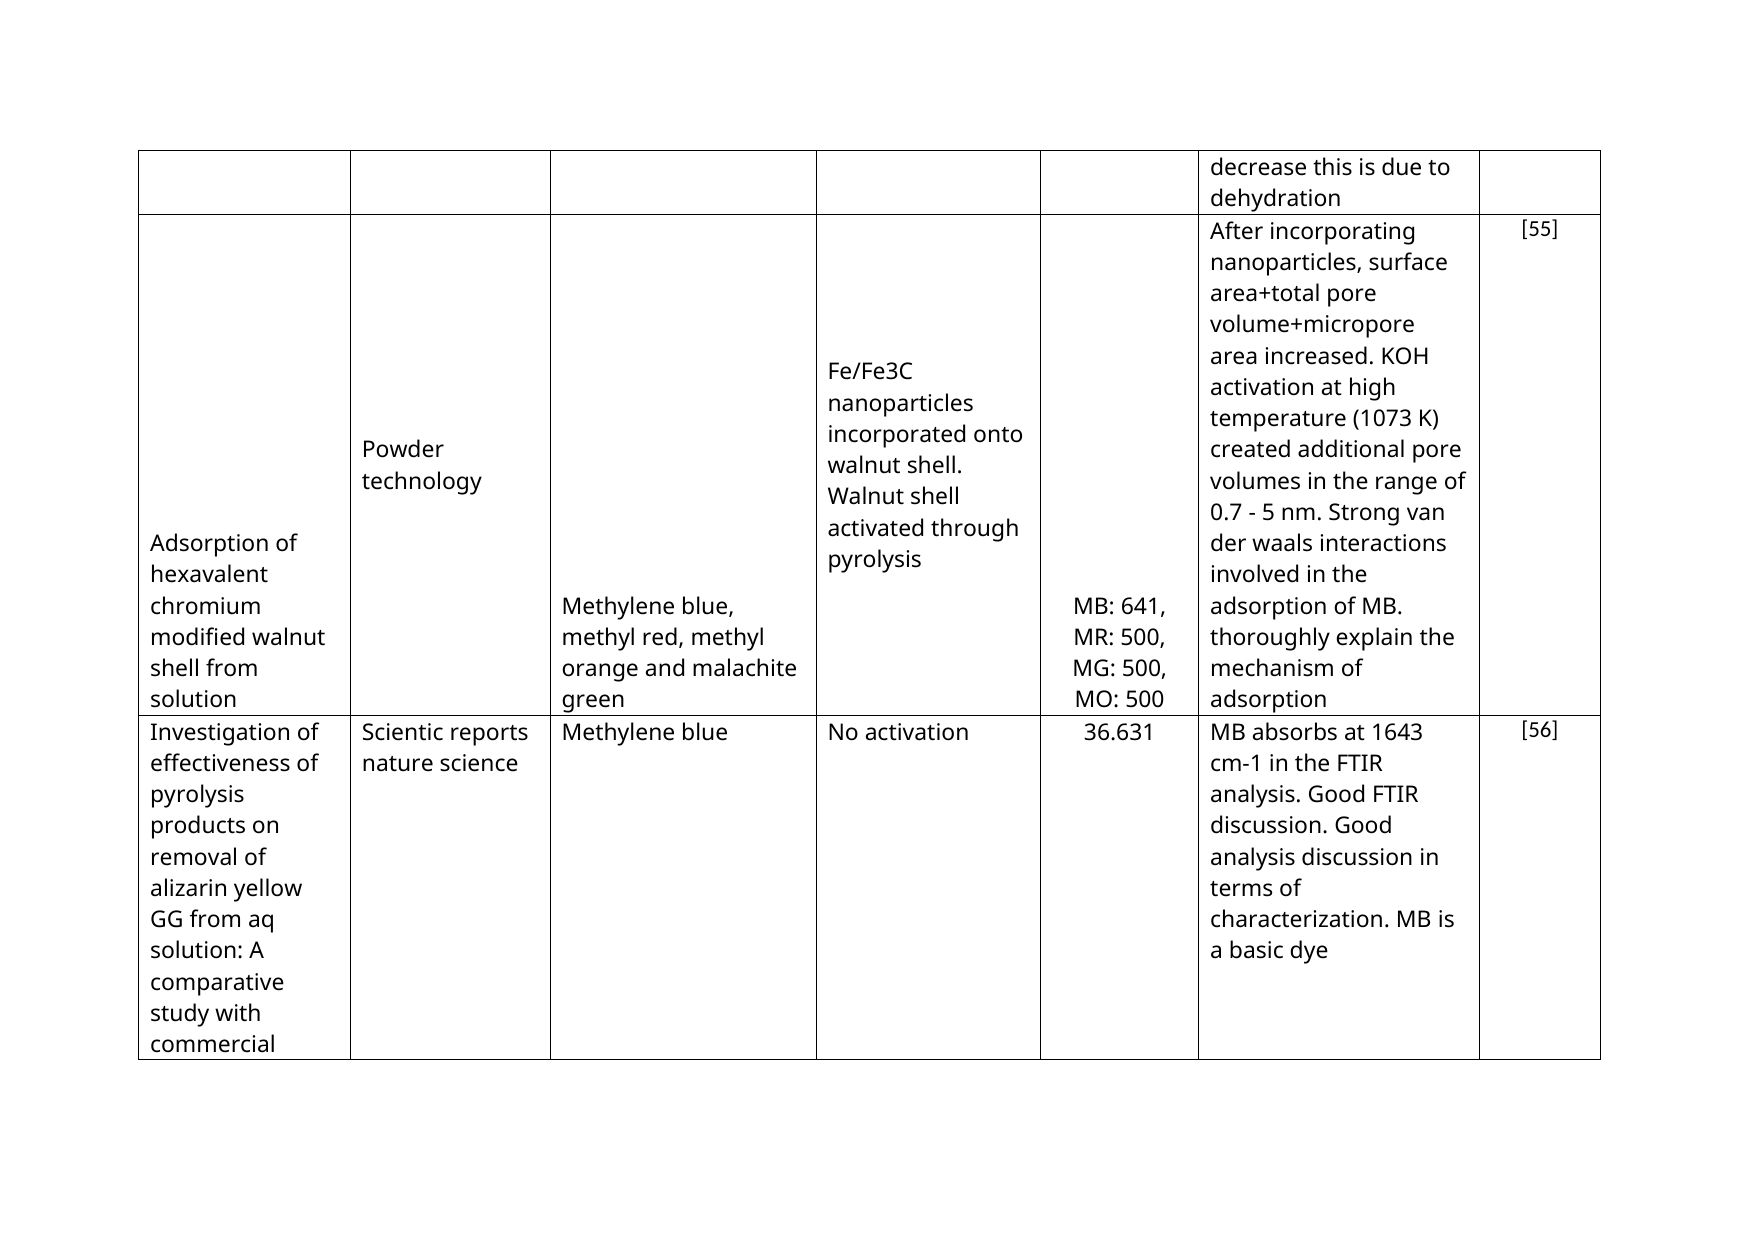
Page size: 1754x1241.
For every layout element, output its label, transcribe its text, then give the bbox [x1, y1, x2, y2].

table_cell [139, 716, 350, 1059]
table_cell Methylene blue [551, 716, 816, 1059]
table_cell Fe/Fe3C nanoparticles incorporated onto walnut shell. Walnut shell activated through pyrolysis [817, 215, 1040, 714]
table_cell 36.631 [1041, 716, 1198, 1059]
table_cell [551, 151, 816, 213]
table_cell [1041, 151, 1198, 213]
table_cell After incorporating nanoparticles, surface area+total pore volume+micropore area increased. KOH activation at high temperature (1073 K) created additional pore volumes in the range of 0.7 - 5 nm. Strong van der waals interactions involved in the adsorption of MB. thoroughly explain the mechanism of adsorption [1199, 215, 1479, 714]
table_cell Methylene blue, methyl red, methyl orange and malachite green [551, 215, 816, 714]
table_cell Adsorption of hexavalent chromium modified walnut shell from solution [139, 215, 350, 714]
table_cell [817, 151, 1040, 213]
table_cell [1199, 151, 1479, 213]
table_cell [1199, 716, 1479, 1059]
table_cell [351, 716, 550, 1059]
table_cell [139, 151, 350, 213]
table_cell Powder technology [351, 215, 550, 714]
table_cell No activation [817, 716, 1040, 1059]
table_cell MB: 641, MR: 500, MG: 500, MO: 500 [1041, 215, 1198, 714]
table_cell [351, 151, 550, 213]
